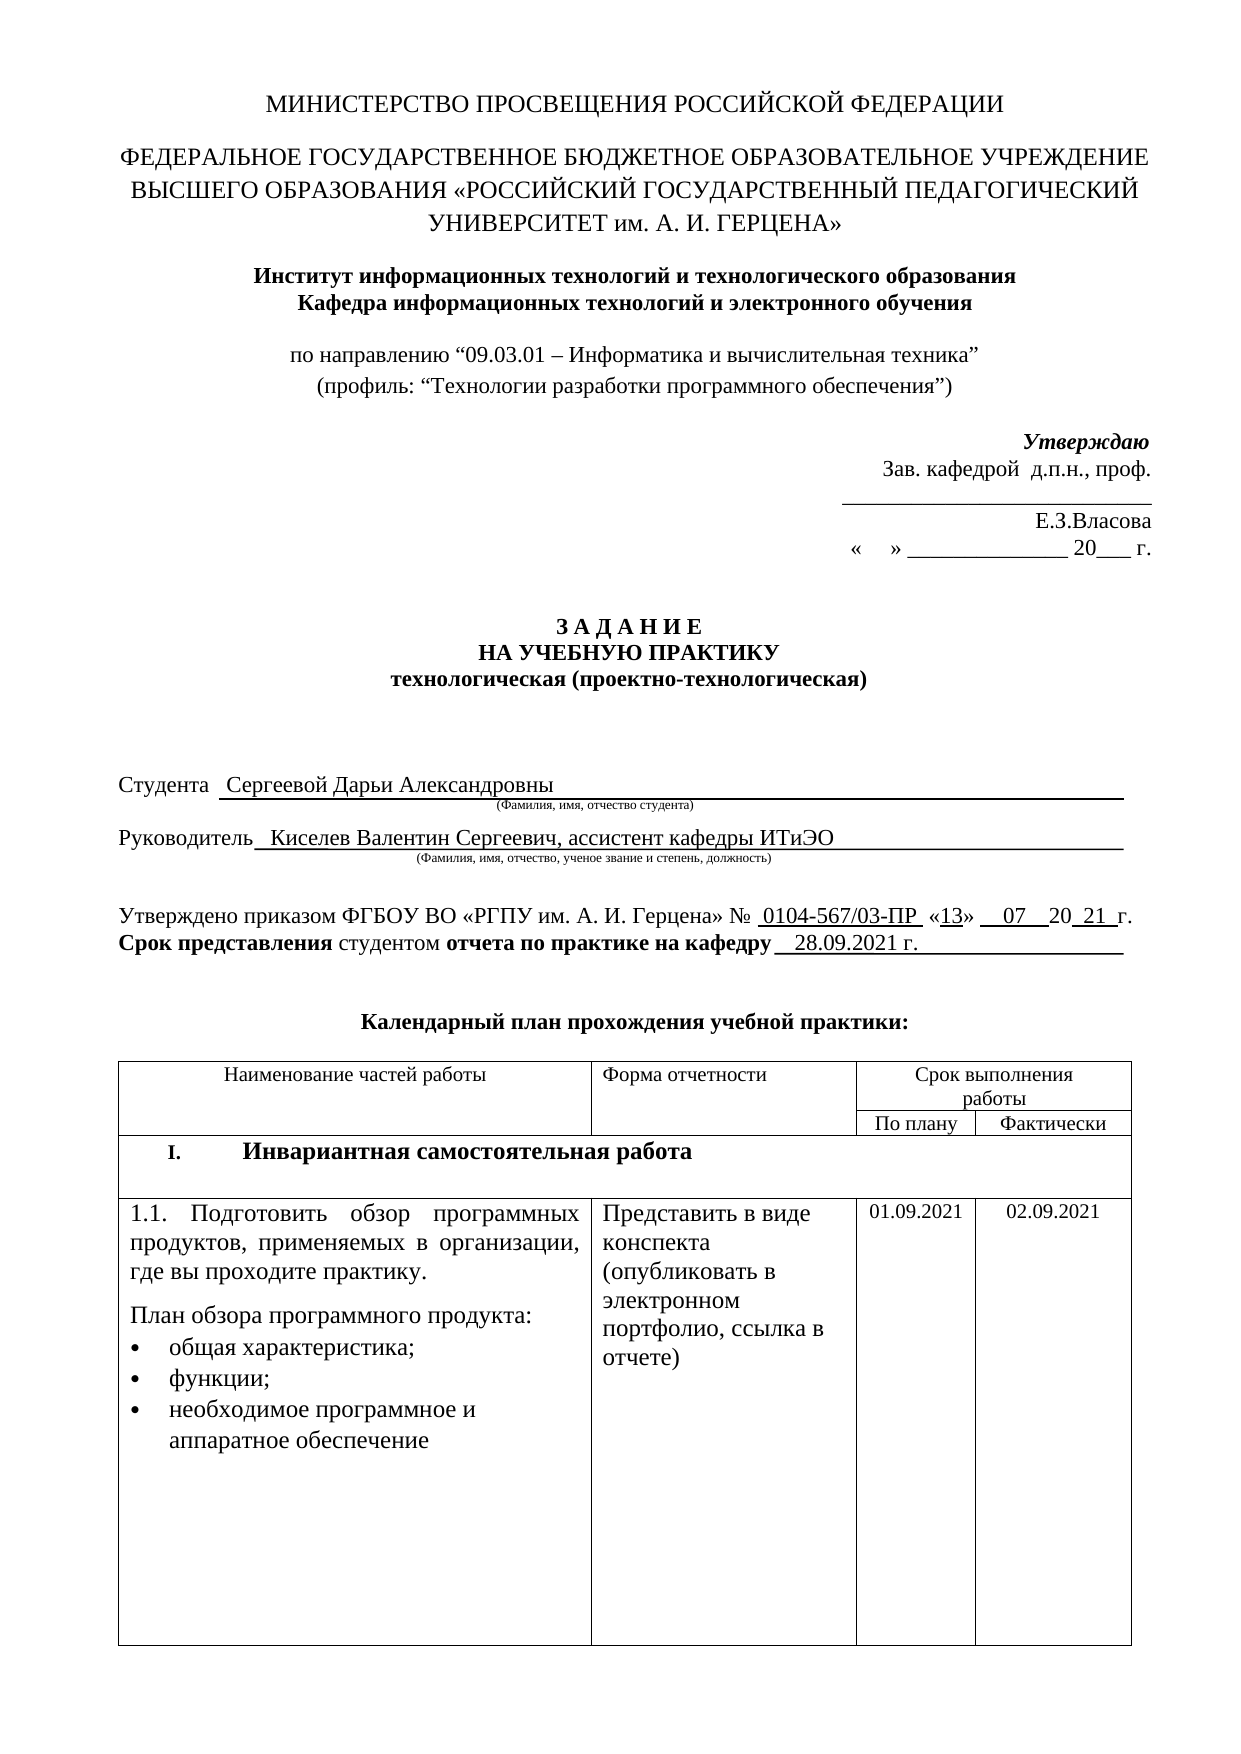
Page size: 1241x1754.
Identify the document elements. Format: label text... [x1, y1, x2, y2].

table_cell Представить в виде конспекта (опубликовать в электронном портфолио, ссылка в отчете) [592, 1199, 856, 1645]
text Календарный план прохождения учебной практики: [118, 1008, 1152, 1034]
table_cell Инвариантная самостоятельная работа [119, 1136, 1131, 1197]
table_cell По плану [857, 1111, 975, 1135]
table_header Наименование частей работы [119, 1062, 591, 1135]
text ___________________________ [62, 481, 1152, 507]
text Е.З.Власова [62, 507, 1152, 534]
text (Фамилия, имя, отчество студента) [418, 797, 1152, 823]
text МИНИСТЕРСТВО ПРОСВЕЩЕНИЯ РОССИЙСКОЙ ФЕДЕРАЦИИ [118, 89, 1152, 117]
text Студента Сергеевой Дарьи Александровны [118, 771, 1152, 797]
text технологическая (проектно-технологическая) [62, 665, 1152, 692]
text З А Д А Н И Е [62, 613, 1152, 639]
text Зав. кафедрой д.п.н., проф. [62, 454, 1152, 481]
text « » ______________ 20___ г. [62, 534, 1152, 560]
text Утверждаю [62, 428, 1152, 454]
text (профиль: “Технологии разработки программного обеспечения”) [118, 372, 1152, 398]
table_header Срок выполнения работы [857, 1062, 1131, 1110]
text Утверждено приказом ФГБОУ ВО «РГПУ им. А. И. Герцена» № 0104-567/03-ПР «13» 07 20 21 г. [118, 903, 1152, 929]
text Институт информационных технологий и технологического образования [118, 262, 1152, 289]
text НА УЧЕБНУЮ ПРАКТИКУ [62, 639, 1152, 665]
table_cell 1.1. Подготовить обзор программных продуктов, применяемых в организации, где вы проходите практику. План обзора программного продукта: общая характеристика; функции; необходимое программное и аппаратное обеспечение [119, 1199, 591, 1645]
text по направлению “09.03.01 – Информатика и вычислительная техника” [118, 341, 1152, 368]
table_cell Фактически [976, 1111, 1131, 1135]
text Срок представления студентом отчета по практике на кафедру 28.09.2021 г. [118, 929, 1152, 955]
text ФЕДЕРАЛЬНОЕ ГОСУДАРСТВЕННОЕ БЮДЖЕТНОЕ ОБРАЗОВАТЕЛЬНОЕ УЧРЕЖДЕНИЕ ВЫСШЕГО ОБРАЗОВАНИЯ «РОССИЙСКИЙ ГОСУДАРСТВЕННЫЙ ПЕДАГОГИЧЕСКИЙ УНИВЕРСИТЕТ им. А. И. ГЕРЦЕНА» [118, 142, 1152, 237]
table_cell 02.09.2021 [976, 1199, 1131, 1645]
text Руководитель Киселев Валентин Сергеевич, ассистент кафедры ИТиЭО [118, 823, 1152, 850]
table_cell 01.09.2021 [857, 1199, 975, 1645]
text (Фамилия, имя, отчество, ученое звание и степень, должность) [118, 850, 1152, 876]
text Кафедра информационных технологий и электронного обучения [118, 289, 1152, 315]
table_header Форма отчетности [592, 1062, 856, 1135]
